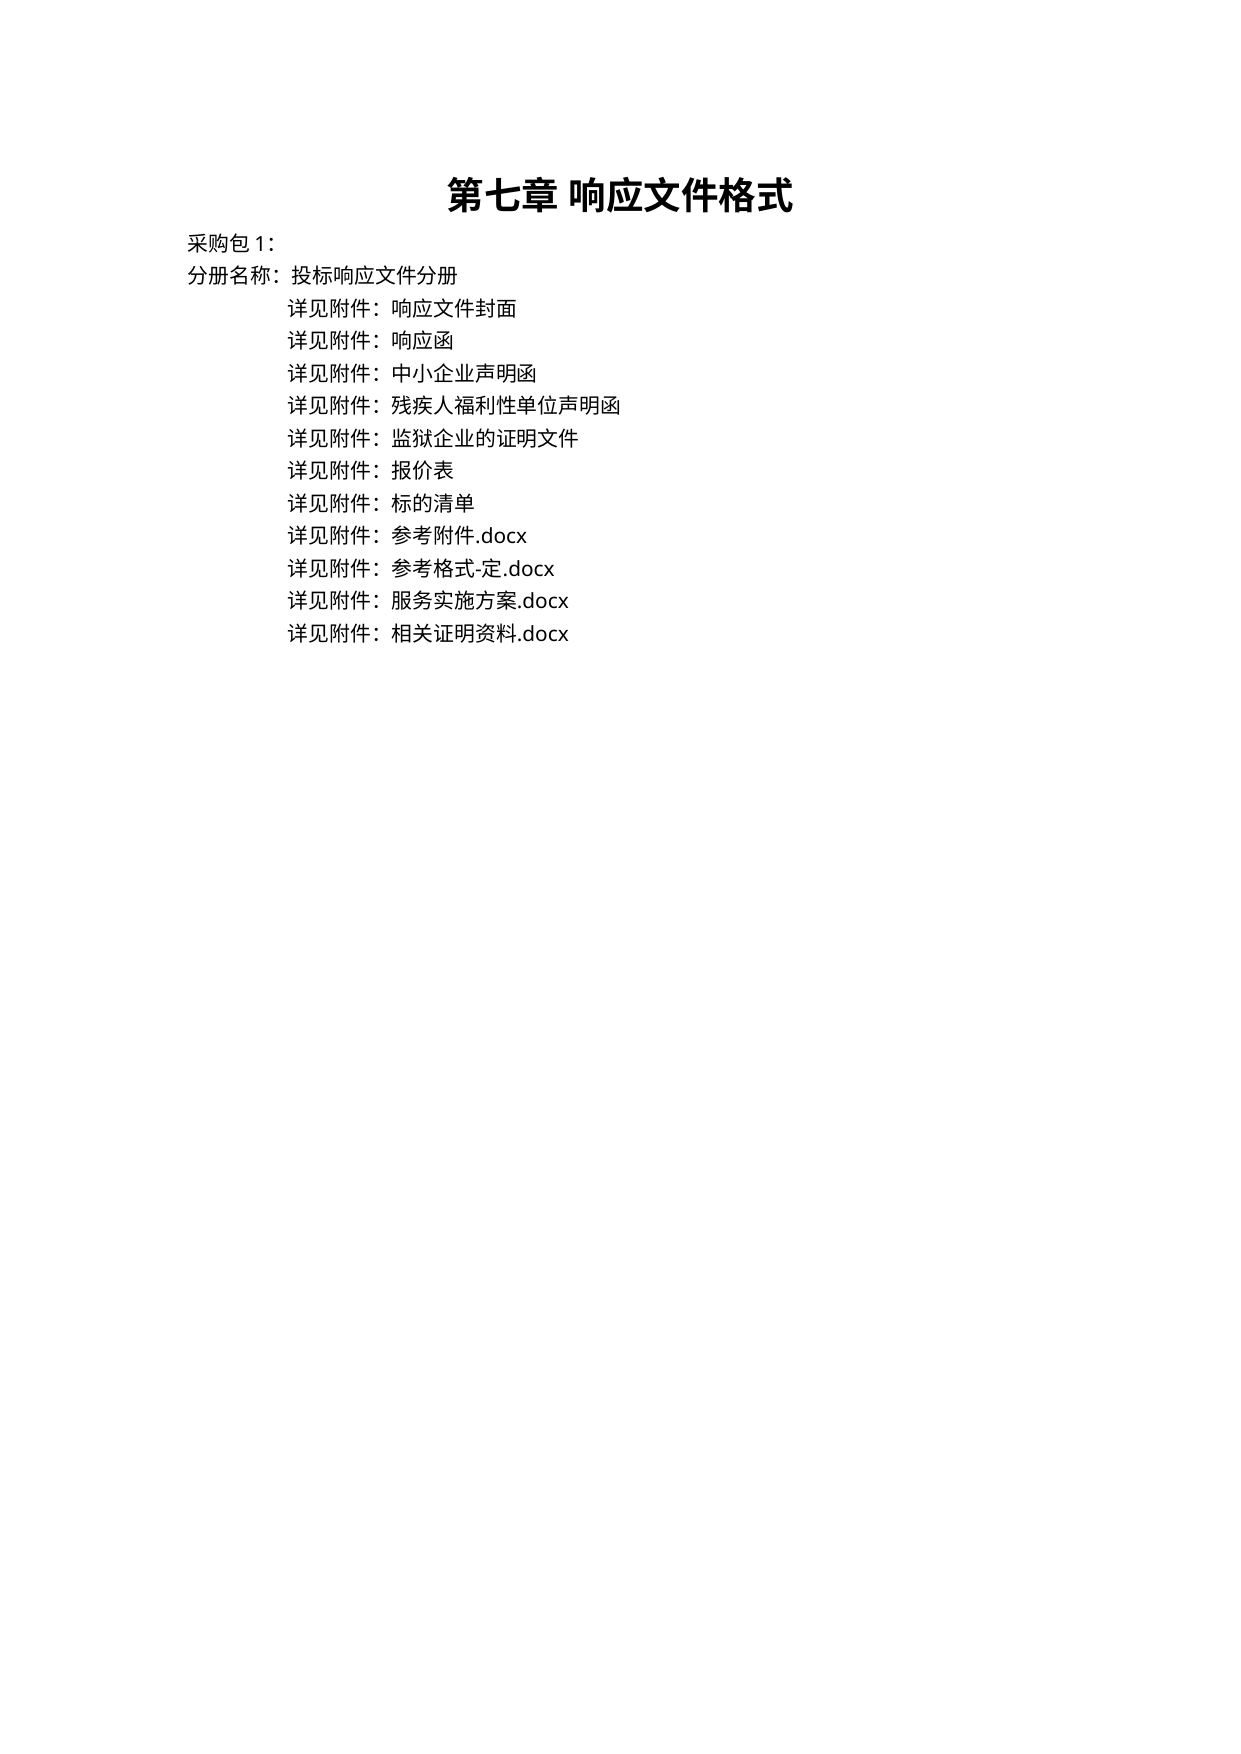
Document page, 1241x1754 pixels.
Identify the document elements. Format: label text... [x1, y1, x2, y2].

text 详见附件：响应函 [187, 324, 1053, 357]
text 采购包1： [187, 227, 1053, 259]
text 详见附件：残疾人福利性单位声明函 [187, 389, 1053, 422]
text 详见附件：响应文件封面 [187, 292, 1053, 324]
text 详见附件：相关证明资料.docx [187, 617, 1053, 649]
text 详见附件：报价表 [187, 454, 1053, 487]
text 详见附件：监狱企业的证明文件 [187, 422, 1053, 454]
text 详见附件：中小企业声明函 [187, 357, 1053, 389]
text 详见附件：服务实施方案.docx [187, 584, 1053, 617]
text 第七章 响应文件格式 [187, 162, 1053, 227]
text 详见附件：参考格式-定.docx [187, 552, 1053, 584]
text 详见附件：标的清单 [187, 487, 1053, 519]
text 详见附件：参考附件.docx [187, 519, 1053, 552]
text 分册名称：投标响应文件分册 [187, 259, 1053, 292]
